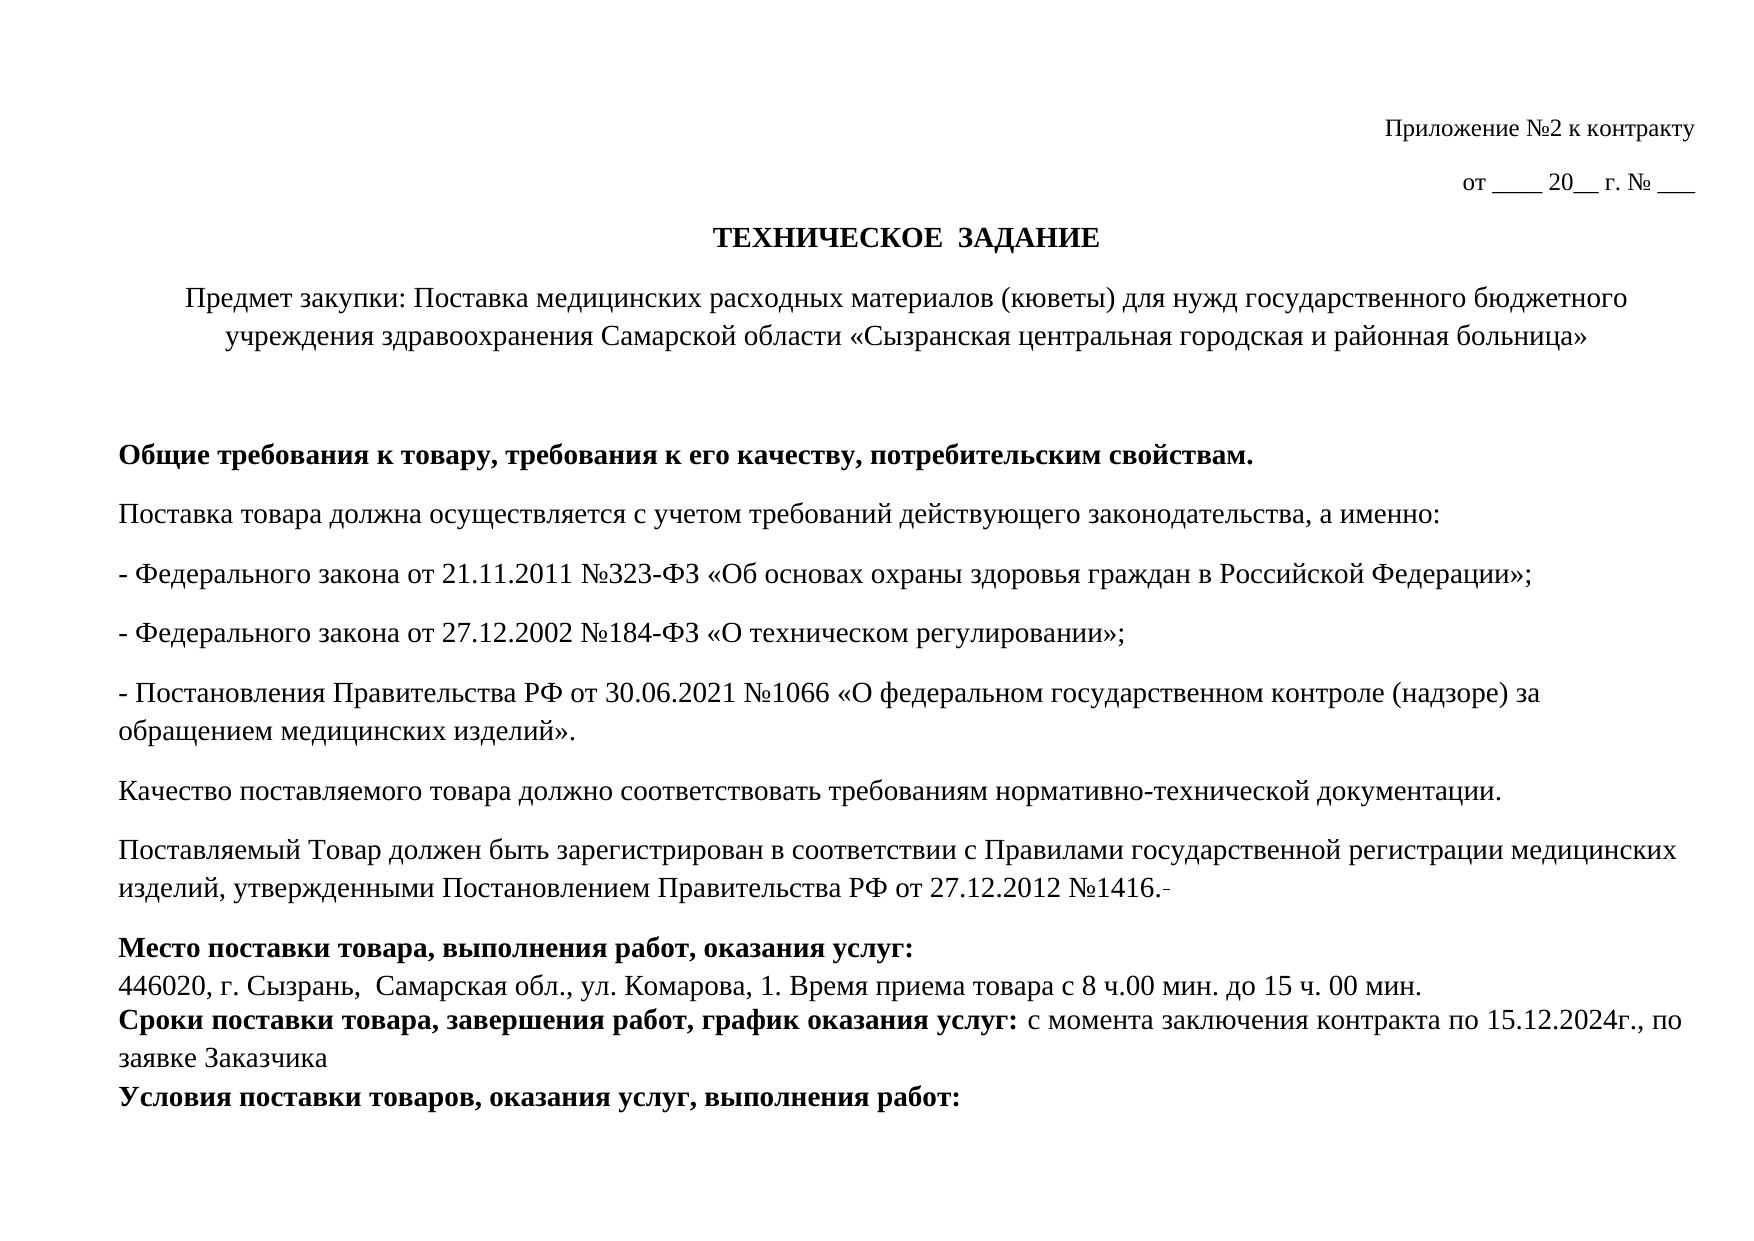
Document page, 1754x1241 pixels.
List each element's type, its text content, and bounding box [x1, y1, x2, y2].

text 446020, г. Сызрань, Самарская обл., ул. Комарова, 1. Время приема товара с 8 ч.00 мин. до 15 ч. 00 мин. [118, 968, 1695, 1002]
text - Федерального закона от 27.12.2002 №184-ФЗ «О техническом регулировании»; [118, 615, 1695, 649]
text Качество поставляемого товара должно соответствовать требованиям нормативно-технической документации. [118, 773, 1695, 806]
text от ____ 20__ г. № ___ [118, 167, 1695, 196]
text Общие требования к товару, требования к его качеству, потребительским свойствам. [118, 437, 1695, 471]
text ТЕХНИЧЕСКОЕ ЗАДАНИЕ [118, 221, 1695, 254]
text Сроки поставки товара, завершения работ, график оказания услуг: с момента заключения контракта по 15.12.2024г., по заявке Заказчика [118, 1002, 1683, 1074]
text Предмет закупки: Поставка медицинских расходных материалов (кюветы) для нужд государственного бюджетного учреждения здравоохранения Самарской области «Сызранская центральная городская и районная больница» [118, 280, 1695, 352]
text Поставляемый Товар должен быть зарегистрирован в соответствии с Правилами государственной регистрации медицинских изделий, утвержденными Постановлением Правительства РФ от 27.12.2012 №1416. [118, 832, 1695, 904]
text Поставка товара должна осуществляется с учетом требований действующего законодательства, а именно: [118, 497, 1695, 530]
text - Федерального закона от 21.11.2011 №323-ФЗ «Об основах охраны здоровья граждан в Российской Федерации»; [118, 556, 1695, 589]
text Место поставки товара, выполнения работ, оказания услуг: [118, 930, 1683, 963]
text Приложение №2 к контракту [118, 113, 1695, 142]
text Условия поставки товаров, оказания услуг, выполнения работ: [118, 1079, 1695, 1113]
text - Постановления Правительства РФ от 30.06.2021 №1066 «О федеральном государственном контроле (надзоре) за обращением медицинских изделий». [118, 675, 1695, 747]
